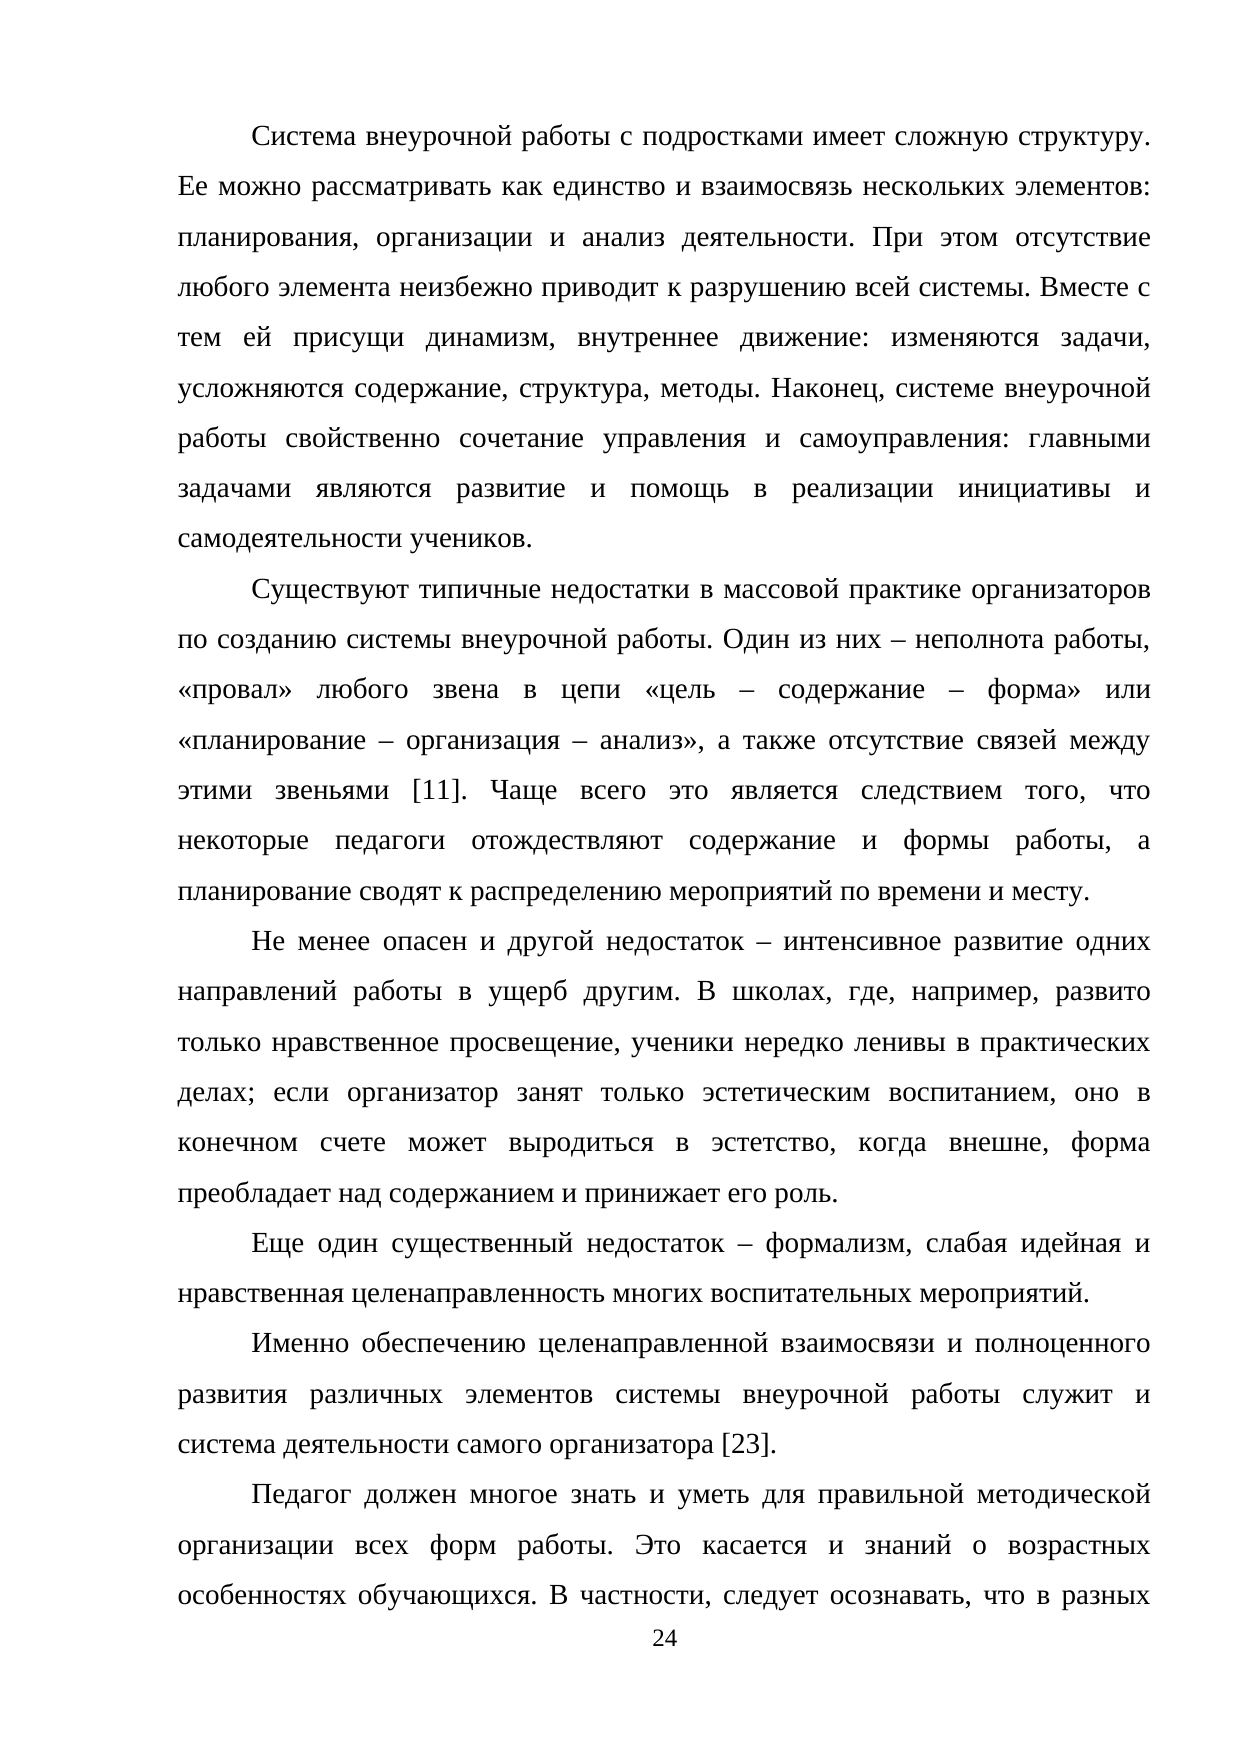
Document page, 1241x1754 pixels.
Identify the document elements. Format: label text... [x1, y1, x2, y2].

text Система внеурочной работы с подростками имеет сложную структуру. Ее можно рассматривать как единство и взаимосвязь нескольких элементов: планирования, организации и анализ деятельности. При этом отсутствие любого элемента неизбежно приводит к разрушению всей системы. Вместе с тем ей присущи динамизм, внутреннее движение: изменяются задачи, усложняются содержание, структура, методы. Наконец, системе внеурочной работы свойственно сочетание управления и самоуправления: главными задачами являются развитие и помощь в реализации инициативы и самодеятельности учеников. [177, 118, 1152, 554]
text Еще один существенный недостаток – формализм, слабая идейная и нравственная целенаправленность многих воспитательных мероприятий. [177, 1225, 1152, 1309]
text Существуют типичные недостатки в массовой практике организаторов по созданию системы внеурочной работы. Один из них – неполнота работы, «провал» любого звена в цепи «цель – содержание – форма» или «планирование – организация – анализ», а также отсутствие связей между этими звеньями [11]. Чаще всего это является следствием того, что некоторые педагоги отождествляют содержание и формы работы, а планирование сводят к распределению мероприятий по времени и месту. [177, 571, 1152, 906]
text Не менее опасен и другой недостаток – интенсивное развитие одних направлений работы в ущерб другим. В школах, где, например, развито только нравственное просвещение, ученики нередко ленивы в практических делах; если организатор занят только эстетическим воспитанием, оно в конечном счете может выродиться в эстетство, когда внешне, форма преобладает над содержанием и принижает его роль. [177, 923, 1152, 1208]
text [177, 1477, 1152, 1611]
text Именно обеспечению целенаправленной взаимосвязи и полноценного развития различных элементов системы внеурочной работы служит и система деятельности самого организатора [23]. [177, 1326, 1152, 1460]
